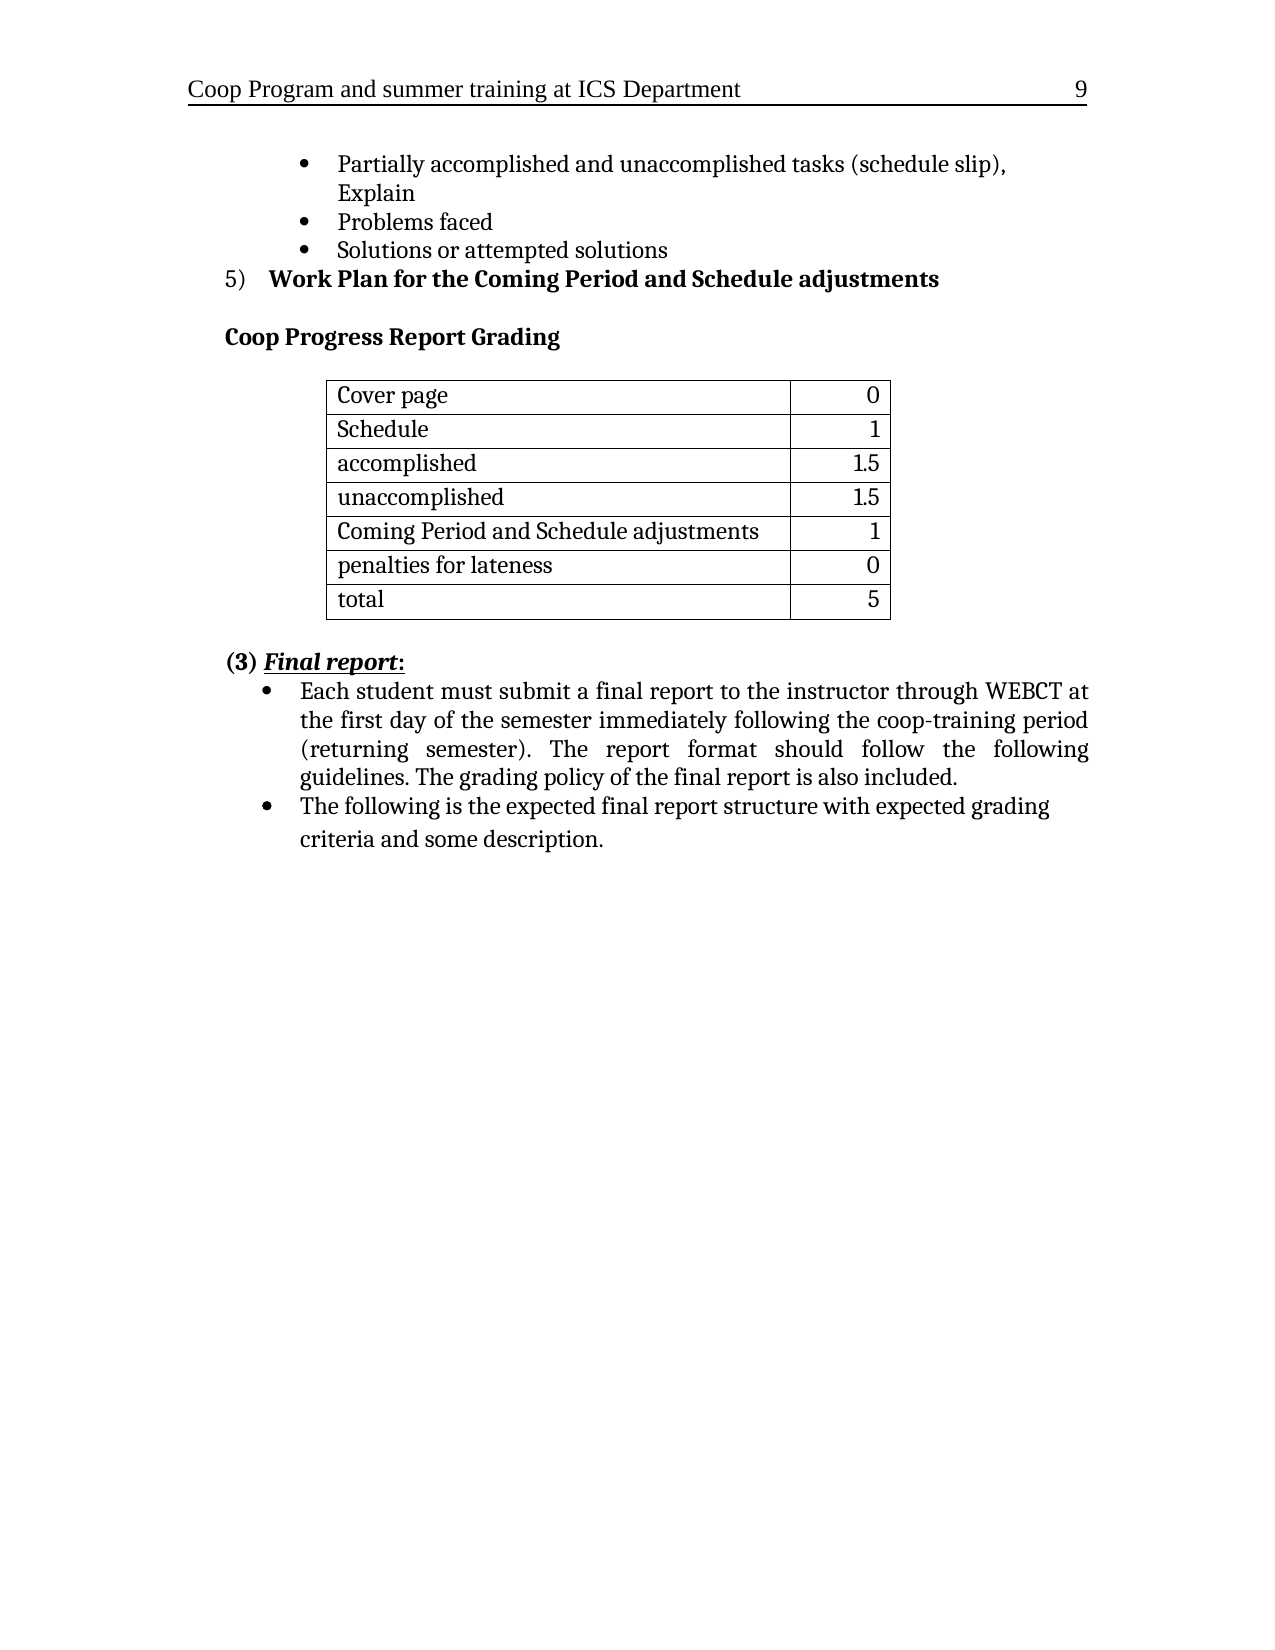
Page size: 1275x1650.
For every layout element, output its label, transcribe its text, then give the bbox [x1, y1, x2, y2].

list Solutions or attempted solutions [300, 236, 1028, 265]
table_cell accomplished [327, 449, 790, 482]
list The following is the expected final report structure with expected grading criteria and some description. [262, 792, 1087, 854]
table_header Cover page [327, 381, 790, 414]
subtitle Coop Progress Report Grading [225, 322, 1087, 351]
table_cell unaccomplished [327, 483, 790, 516]
table_cell 5 [791, 585, 890, 618]
table_cell 1.5 [791, 449, 890, 482]
table_cell Coming Period and Schedule adjustments [327, 517, 790, 550]
text (3) Final report: [225, 648, 1087, 677]
table_cell Schedule [327, 415, 790, 448]
list Partially accomplished and unaccomplished tasks (schedule slip), Explain [300, 150, 1028, 207]
table_cell 1 [791, 517, 890, 550]
table_cell penalties for lateness [327, 551, 790, 584]
table_cell total [327, 585, 790, 618]
table_header 0 [791, 381, 890, 414]
list Each student must submit a final report to the instructor through WEBCT at the first day of the semester immediately following the coop-training period (returning semester). The report format should follow the following guidelines. The grading policy of the final report is also included. [262, 677, 1090, 792]
table_cell 1.5 [791, 483, 890, 516]
text 5) Work Plan for the Coming Period and Schedule adjustments [225, 265, 1028, 294]
list Problems faced [300, 207, 1028, 236]
table_cell 0 [791, 551, 890, 584]
table_cell 1 [791, 415, 890, 448]
